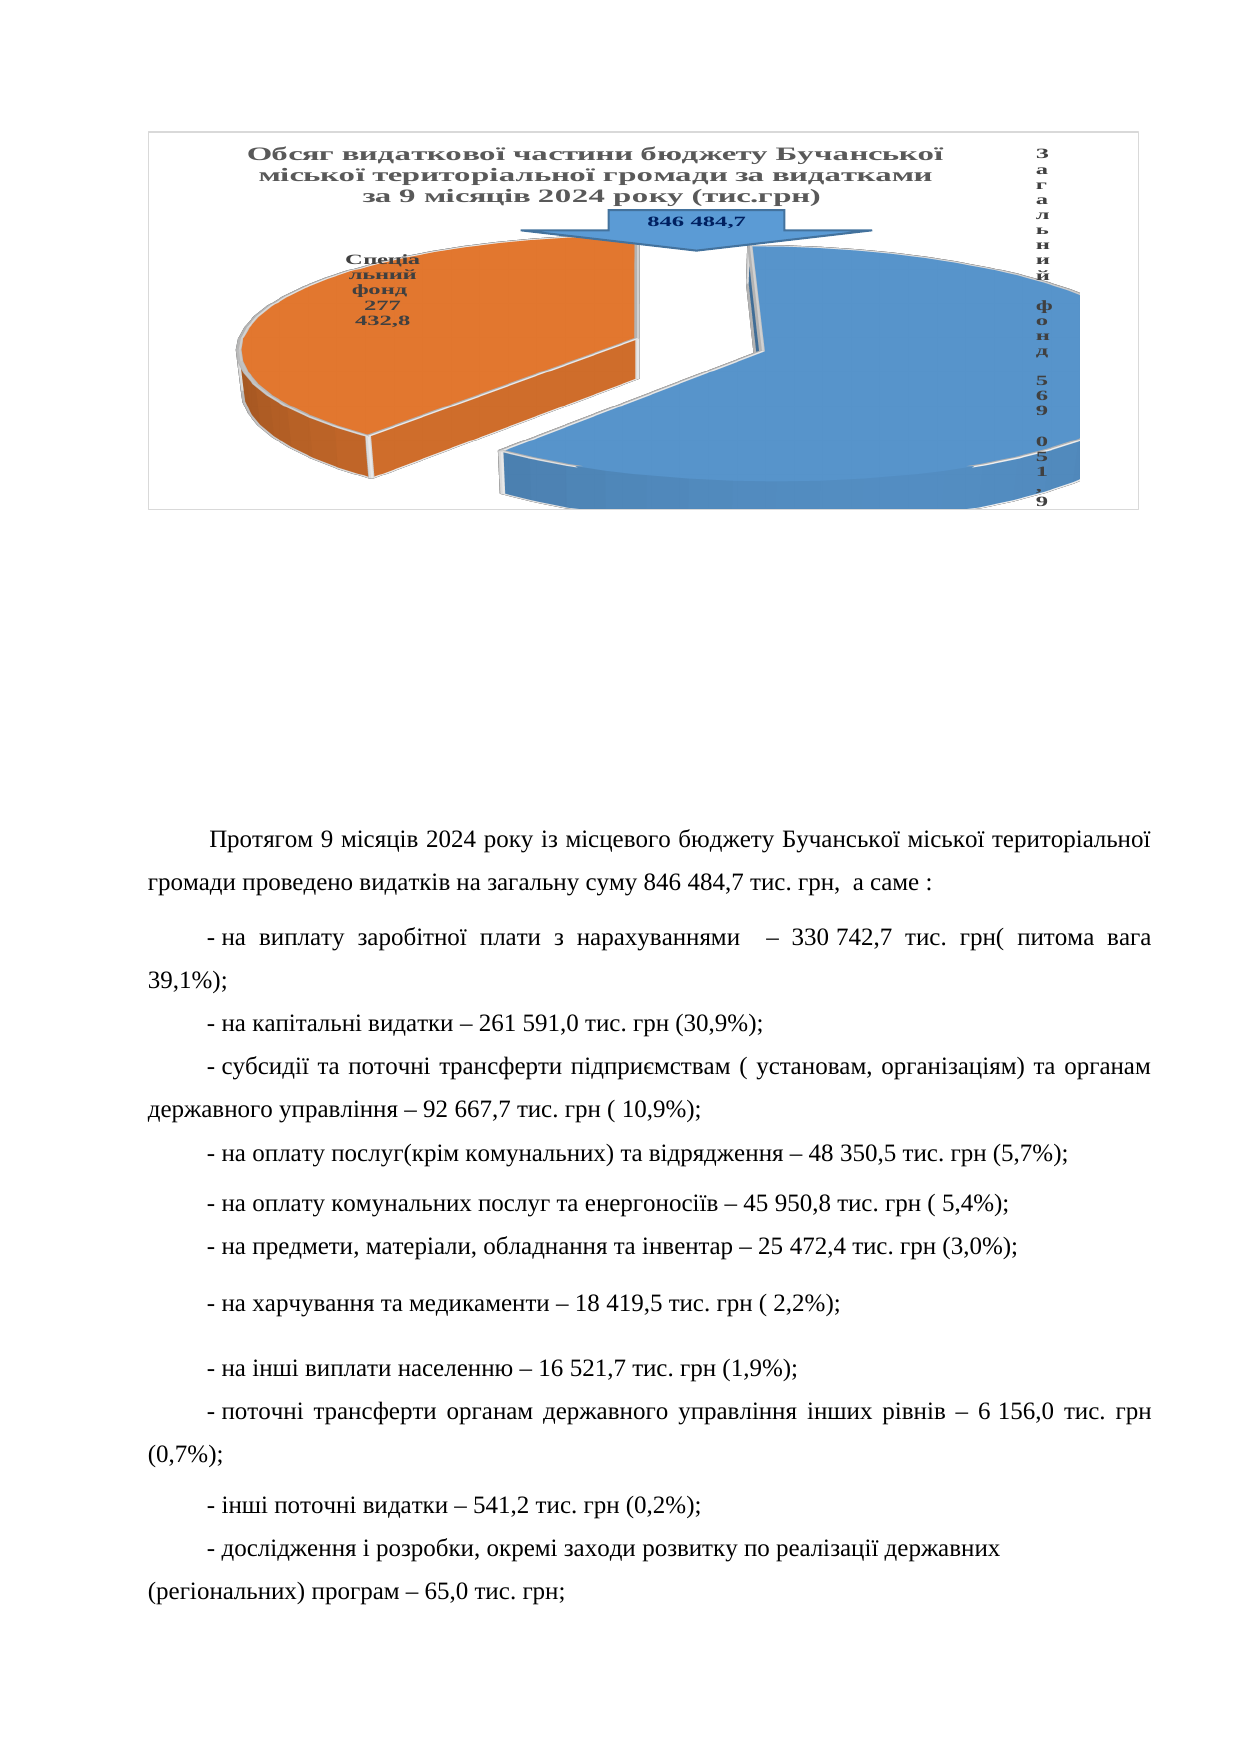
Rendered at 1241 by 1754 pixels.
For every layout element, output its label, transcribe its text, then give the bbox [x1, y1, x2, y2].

text Протягом 9 місяців 2024 року із місцевого бюджету Бучанської міської територіальної громади проведено видатків на загальну суму 846 484,7 тис. грн, а саме : [148, 824, 1152, 896]
list на капітальні видатки – 261 591,0 тис. грн (30,9%); [148, 1008, 1152, 1037]
list субсидії та поточні трансферти підприємствам ( установам, організаціям) та органам державного управління – 92 667,7 тис. грн ( 10,9%); [148, 1051, 1152, 1123]
list на предмети, матеріали, обладнання та інвентар – 25 472,4 тис. грн (3,0%); [148, 1231, 1152, 1260]
list поточні трансферти органам державного управління інших рівнів – 6 156,0 тис. грн (0,7%); [148, 1396, 1152, 1468]
list інші поточні видатки – 541,2 тис. грн (0,2%); [148, 1490, 1152, 1518]
list на харчування та медикаменти – 18 419,5 тис. грн ( 2,2%); [148, 1288, 1152, 1317]
list на оплату комунальних послуг та енергоносіїв – 45 950,8 тис. грн ( 5,4%); [148, 1188, 1152, 1217]
list дослідження і розробки, окремі заходи розвитку по реалізації державних (регіональних) програм – 65,0 тис. грн; [148, 1533, 1152, 1605]
list на оплату послуг(крім комунальних) та відрядження – 48 350,5 тис. грн (5,7%); [148, 1138, 1152, 1166]
list на виплату заробітної плати з нарахуваннями – 330 742,7 тис. грн( питома вага 39,1%); [148, 922, 1152, 994]
list на інші виплати населенню – 16 521,7 тис. грн (1,9%); [148, 1353, 1152, 1382]
